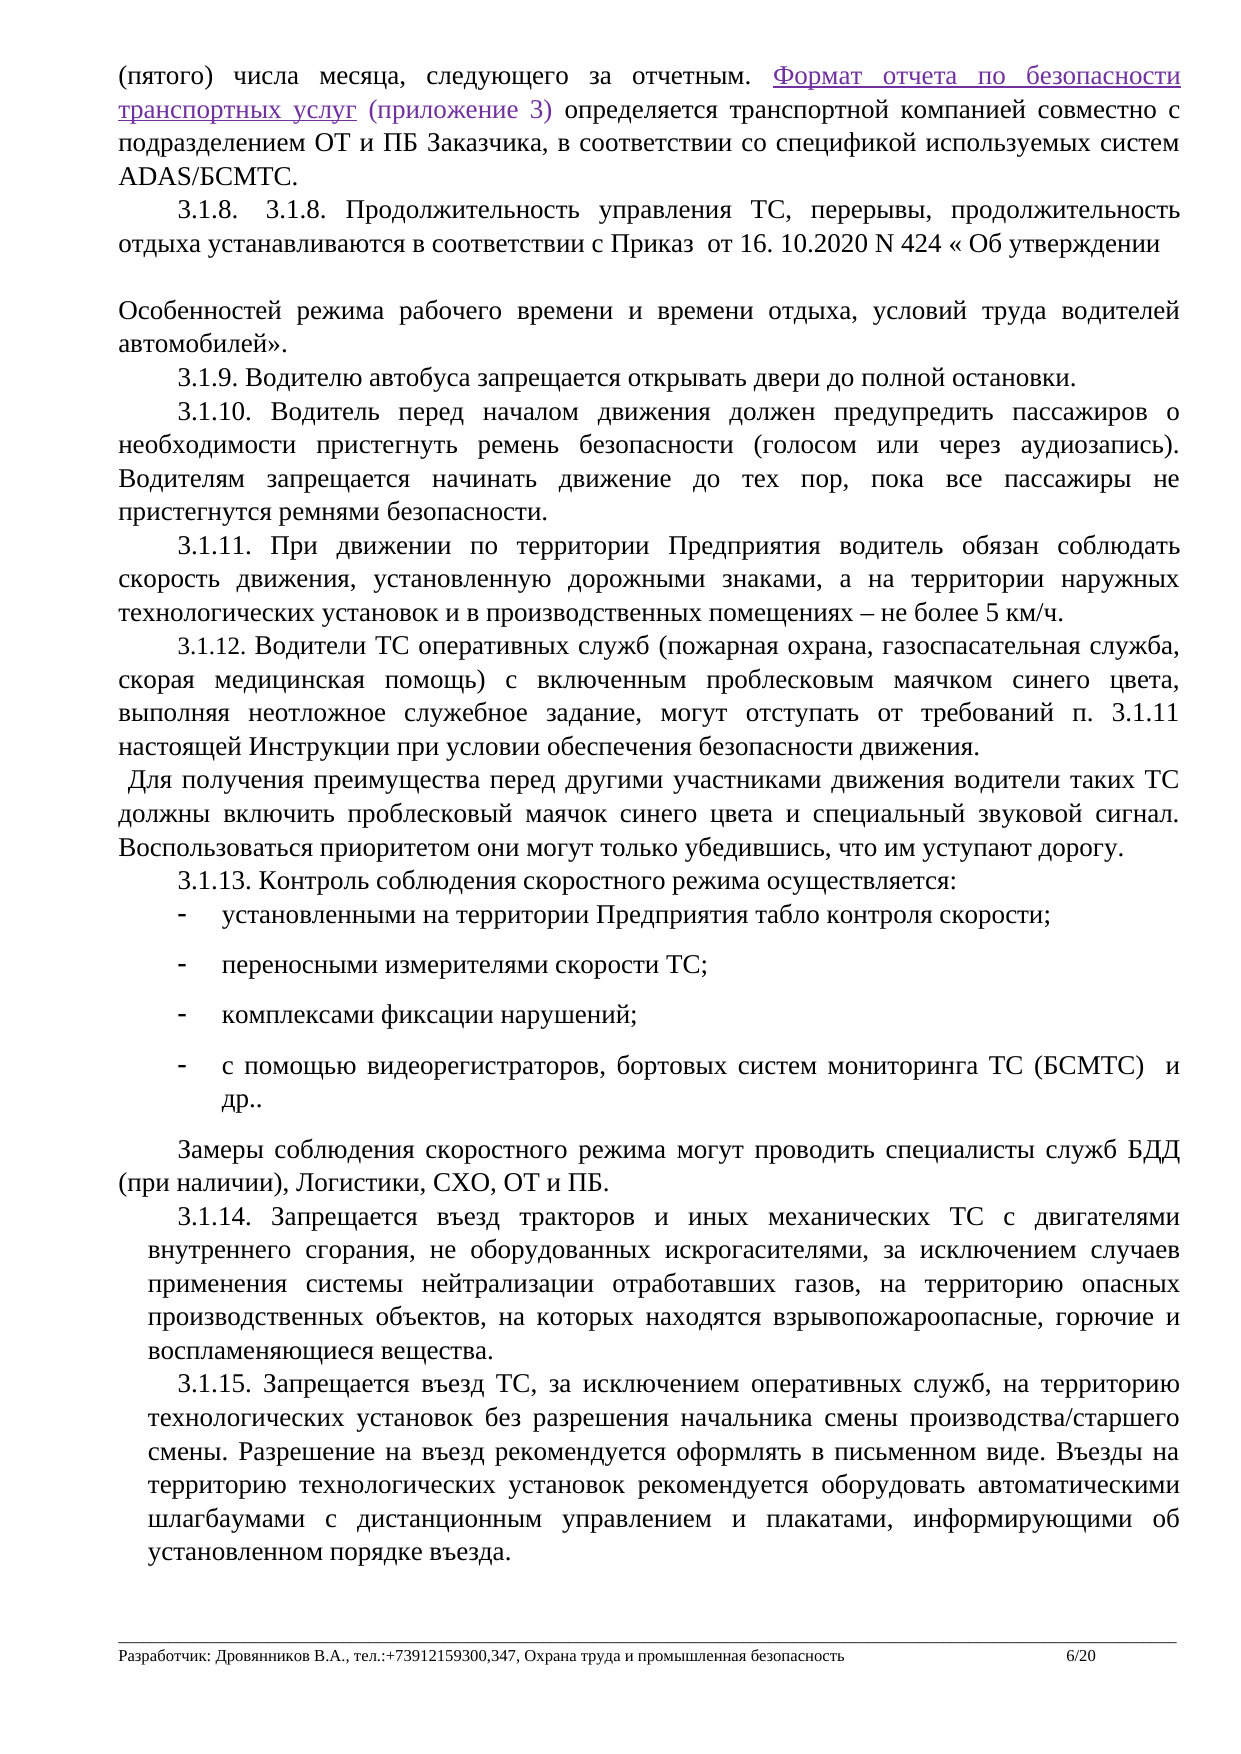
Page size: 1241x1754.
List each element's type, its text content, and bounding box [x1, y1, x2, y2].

text с помощью видеорегистраторов, бортовых систем мониторинга ТС (БСМТС) и др.. [177, 1049, 1181, 1114]
text 3.1.9. Водителю автобуса запрещается открывать двери до полной остановки. [118, 361, 1181, 392]
text 3.1.11. При движении по территории Предприятия водитель обязан соблюдать скорость движения, установленную дорожными знаками, а на территории наружных технологических установок и в производственных помещениях – не более 5 км/ч. [118, 529, 1181, 627]
text комплексами фиксации нарушений; [177, 998, 1181, 1030]
list 3.1.14. Запрещается въезд тракторов и иных механических ТС с двигателями внутреннего сгорания, не оборудованных искрогасителями, за исключением случаев применения системы нейтрализации отработавших газов, на территорию опасных производственных объектов, на которых находятся взрывопожароопасные, горючие и воспламеняющиеся вещества. [148, 1200, 1181, 1365]
list 3.1.15. Запрещается въезд ТС, за исключением оперативных служб, на территорию технологических установок без разрешения начальника смены производства/старшего смены. Разрешение на въезд рекомендуется оформлять в письменном виде. Въезды на территорию технологических установок рекомендуется оборудовать автоматическими шлагбаумами с дистанционным управлением и плакатами, информирующими об установленном порядке въезда. [148, 1368, 1181, 1566]
text 3.1.10. Водитель перед началом движения должен предупредить пассажиров о необходимости пристегнуть ремень безопасности (голосом или через аудиозапись). Водителям запрещается начинать движение до тех пор, пока все пассажиры не пристегнутся ремнями безопасности. [118, 394, 1181, 526]
text Особенностей режима рабочего времени и времени отдыха, условий труда водителей автомобилей». [118, 294, 1181, 359]
text 3.1.12. Водители ТС оперативных служб (пожарная охрана, газоспасательная служба, скорая медицинская помощь) с включенным проблесковым маячком синего цвета, выполняя неотложное служебное задание, могут отступать от требований п. 3.1.11 настоящей Инструкции при условии обеспечения безопасности движения. [118, 629, 1181, 761]
list Замеры соблюдения скоростного режима могут проводить специалисты служб БДД (при наличии), Логистики, СХО, ОТ и ПБ. [118, 1133, 1181, 1197]
list Для получения преимущества перед другими участниками движения водители таких ТС должны включить проблесковый маячок синего цвета и специальный звуковой сигнал. Воспользоваться приоритетом они могут только убедившись, что им уступают дорогу. [118, 763, 1181, 862]
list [118, 59, 1181, 191]
text переносными измерителями скорости ТС; [177, 948, 1181, 979]
text установленными на территории Предприятия табло контроля скорости; [177, 898, 1181, 929]
list 3.1.13. Контроль соблюдения скоростного режима осуществляется: [118, 864, 1181, 895]
list 3.1.8. Продолжительность управления ТС, перерывы, продолжительность отдыха устанавливаются в соответствии с Приказ от 16. 10.2020 N 424 « Об утверждении [118, 193, 1181, 258]
